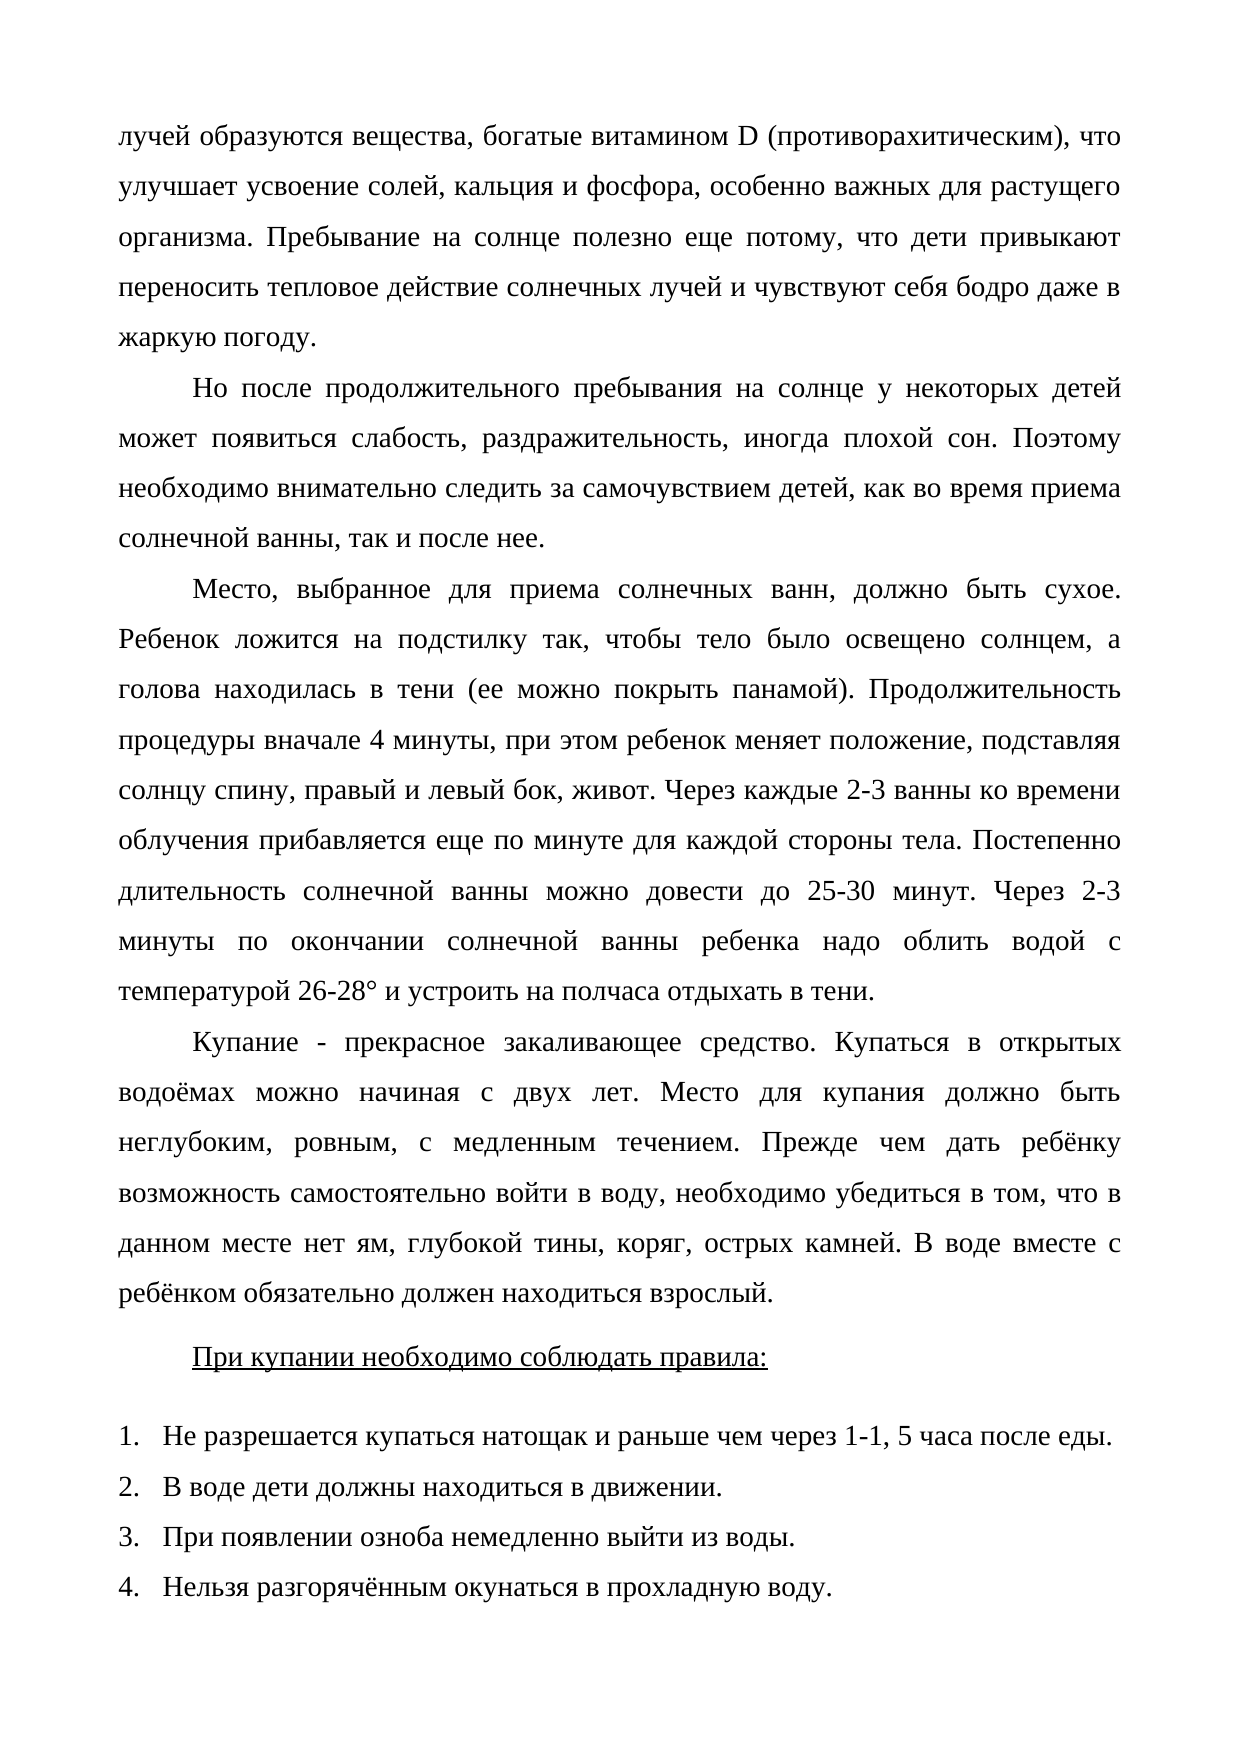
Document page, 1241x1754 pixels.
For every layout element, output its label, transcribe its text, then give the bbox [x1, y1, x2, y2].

text Место, выбранное для приема солнечных ванн, должно быть сухое. Ребенок ложится на подстилку так, чтобы тело было освещено солнцем, а голова находилась в тени (ее можно покрыть панамой). Продолжительность процедуры вначале 4 минуты, при этом ребенок меняет положение, подставляя солнцу спину, правый и левый бок, живот. Через каждые 2-3 ванны ко времени облучения прибавляется еще по минуте для каждой стороны тела. Постепенно длительность солнечной ванны можно довести до 25-30 минут. Через 2-3 минуты по окончании солнечной ванны ребенка надо облить водой с температурой 26-28° и устроить на полчаса отдыхать в тени. [118, 571, 1122, 1007]
text При купании необходимо соблюдать правила: [118, 1339, 1122, 1373]
list При появлении озноба немедленно выйти из воды. [118, 1519, 1122, 1553]
list В воде дети должны находиться в движении. [118, 1469, 1122, 1502]
list Нельзя разгорячённым окунаться в прохладную воду. [118, 1569, 1122, 1603]
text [118, 118, 1122, 353]
list Не разрешается купаться натощак и раньше чем через 1-1, 5 часа после еды. [118, 1418, 1122, 1452]
text Купание - прекрасное закаливающее средство. Купаться в открытых водоёмах можно начиная с двух лет. Место для купания должно быть неглубоким, ровным, с медленным течением. Прежде чем дать ребёнку возможность самостоятельно войти в воду, необходимо убедиться в том, что в данном месте нет ям, глубокой тины, коряг, острых камней. В воде вместе с ребёнком обязательно должен находиться взрослый. [118, 1024, 1122, 1309]
text Но после продолжительного пребывания на солнце у некоторых детей может появиться слабость, раздражительность, иногда плохой сон. Поэтому необходимо внимательно следить за самочувствием детей, как во время приема солнечной ванны, так и после нее. [118, 370, 1122, 554]
